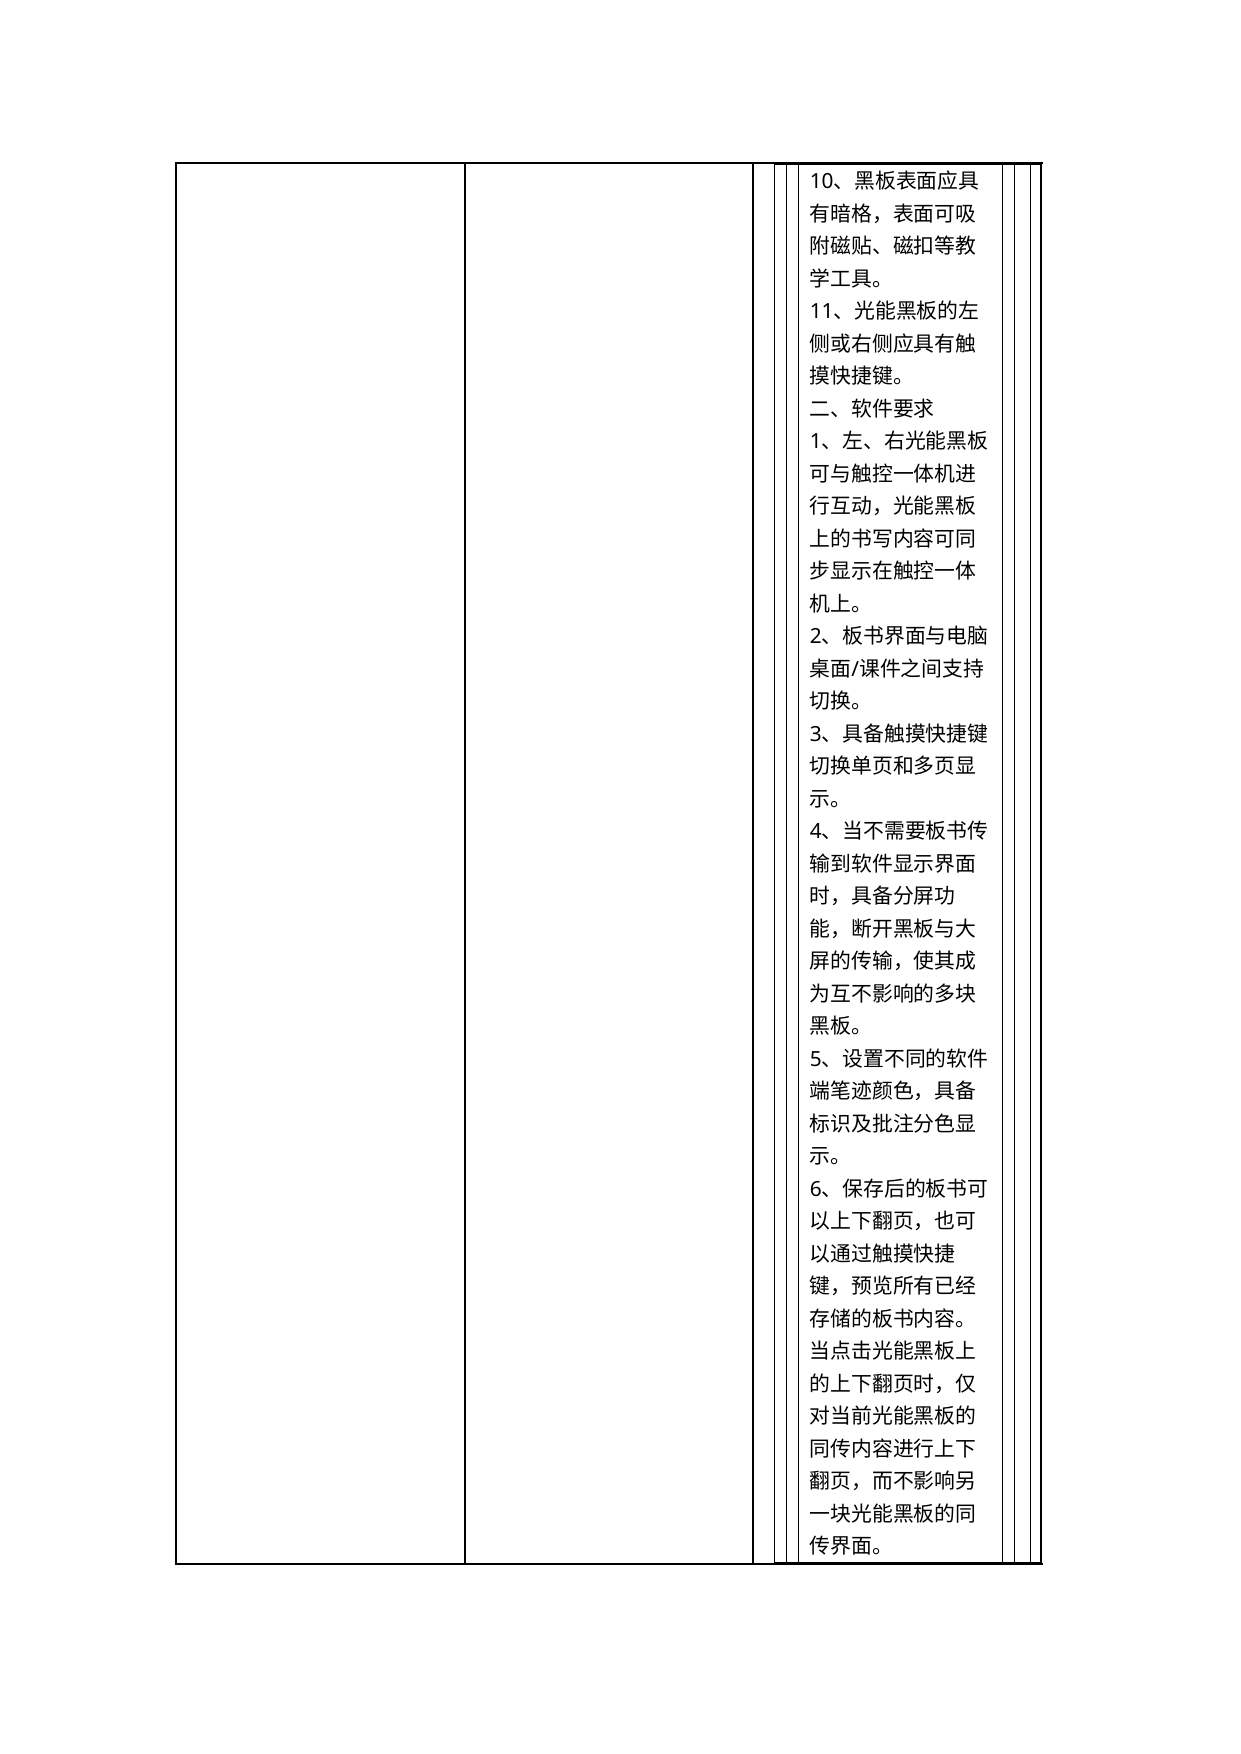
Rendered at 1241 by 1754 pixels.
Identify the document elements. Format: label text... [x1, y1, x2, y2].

table_cell 3 [177, 164, 464, 1563]
table_cell [466, 164, 752, 1563]
table_cell [1003, 165, 1014, 1562]
table_cell [1031, 165, 1040, 1562]
table_cell [775, 165, 786, 1562]
table_cell [787, 165, 798, 1562]
table_cell [1015, 165, 1030, 1562]
table_cell [754, 164, 774, 1563]
table_cell [799, 165, 1002, 1562]
